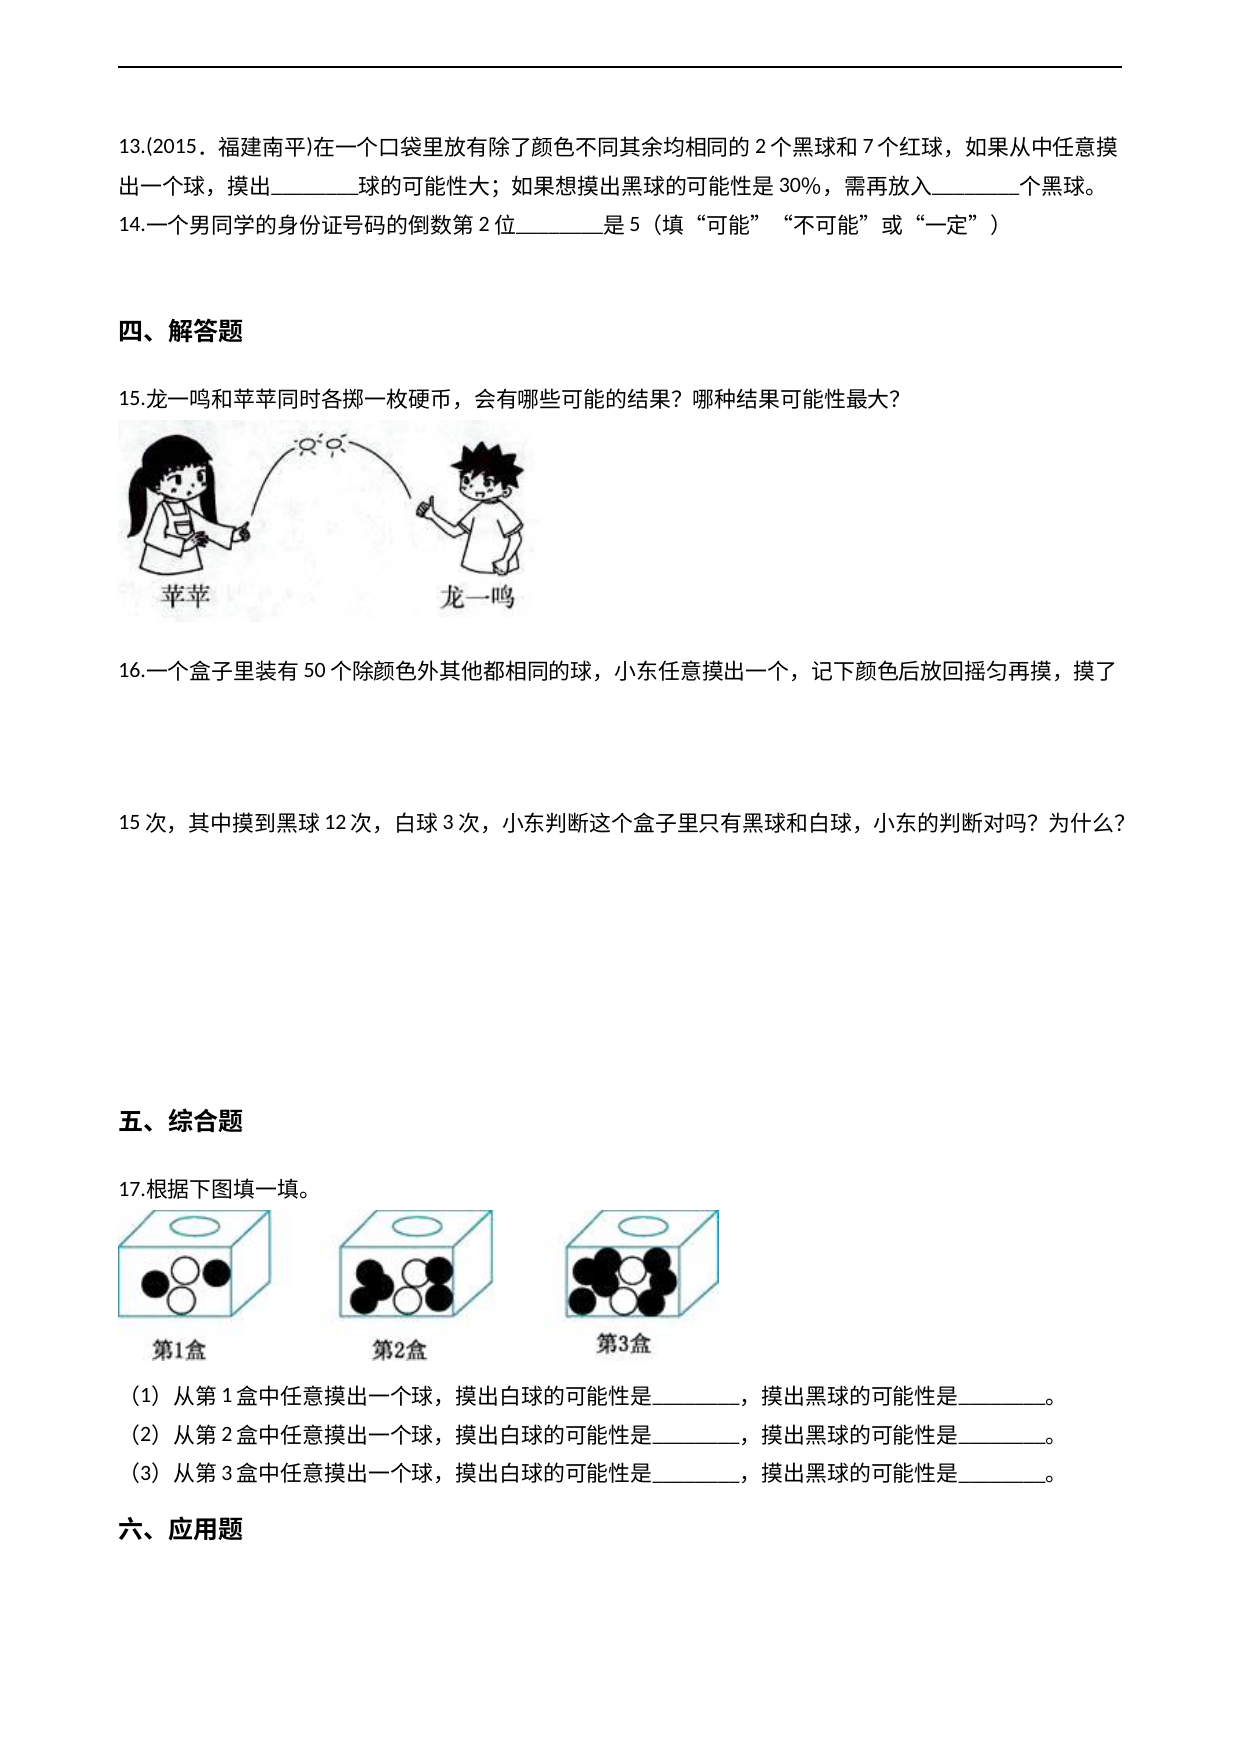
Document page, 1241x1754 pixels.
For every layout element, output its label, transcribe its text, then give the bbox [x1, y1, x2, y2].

picture [118, 1210, 719, 1361]
picture [118, 420, 548, 622]
text 16.一个盒子里装有50个除颜色外其他都相同的球，小东任意摸出一个，记下颜色后放回摇匀再摸，摸了 [118, 653, 1122, 686]
text 13.(2015．福建南平)在一个口袋里放有除了颜色不同其余均相同的2个黑球和7个红球，如果从中任意摸出一个球，摸出________球的可能性大；如果想摸出黑球的可能性是30％，需再放入________个黑球。 [118, 129, 1122, 201]
text 四、解答题 [118, 297, 1122, 362]
text 15.龙一鸣和苹苹同时各掷一枚硬币，会有哪些可能的结果？哪种结果可能性最大？ [118, 382, 1122, 414]
text 17.根据下图填一填。 [118, 1172, 1122, 1204]
text 15次，其中摸到黑球12次，白球3次，小东判断这个盒子里只有黑球和白球，小东的判断对吗？为什么？ [118, 805, 1122, 877]
text （1）从第1盒中任意摸出一个球，摸出白球的可能性是________，摸出黑球的可能性是________。 [118, 1378, 1122, 1411]
text 14.一个男同学的身份证号码的倒数第2位________是5（填“可能”“不可能”或“一定”） [118, 207, 1122, 240]
text （2）从第2盒中任意摸出一个球，摸出白球的可能性是________，摸出黑球的可能性是________。 [118, 1417, 1122, 1450]
text 六、应用题 [118, 1495, 1122, 1560]
text 五、综合题 [118, 1087, 1122, 1152]
text （3）从第3盒中任意摸出一个球，摸出白球的可能性是________，摸出黑球的可能性是________。 [118, 1456, 1122, 1488]
